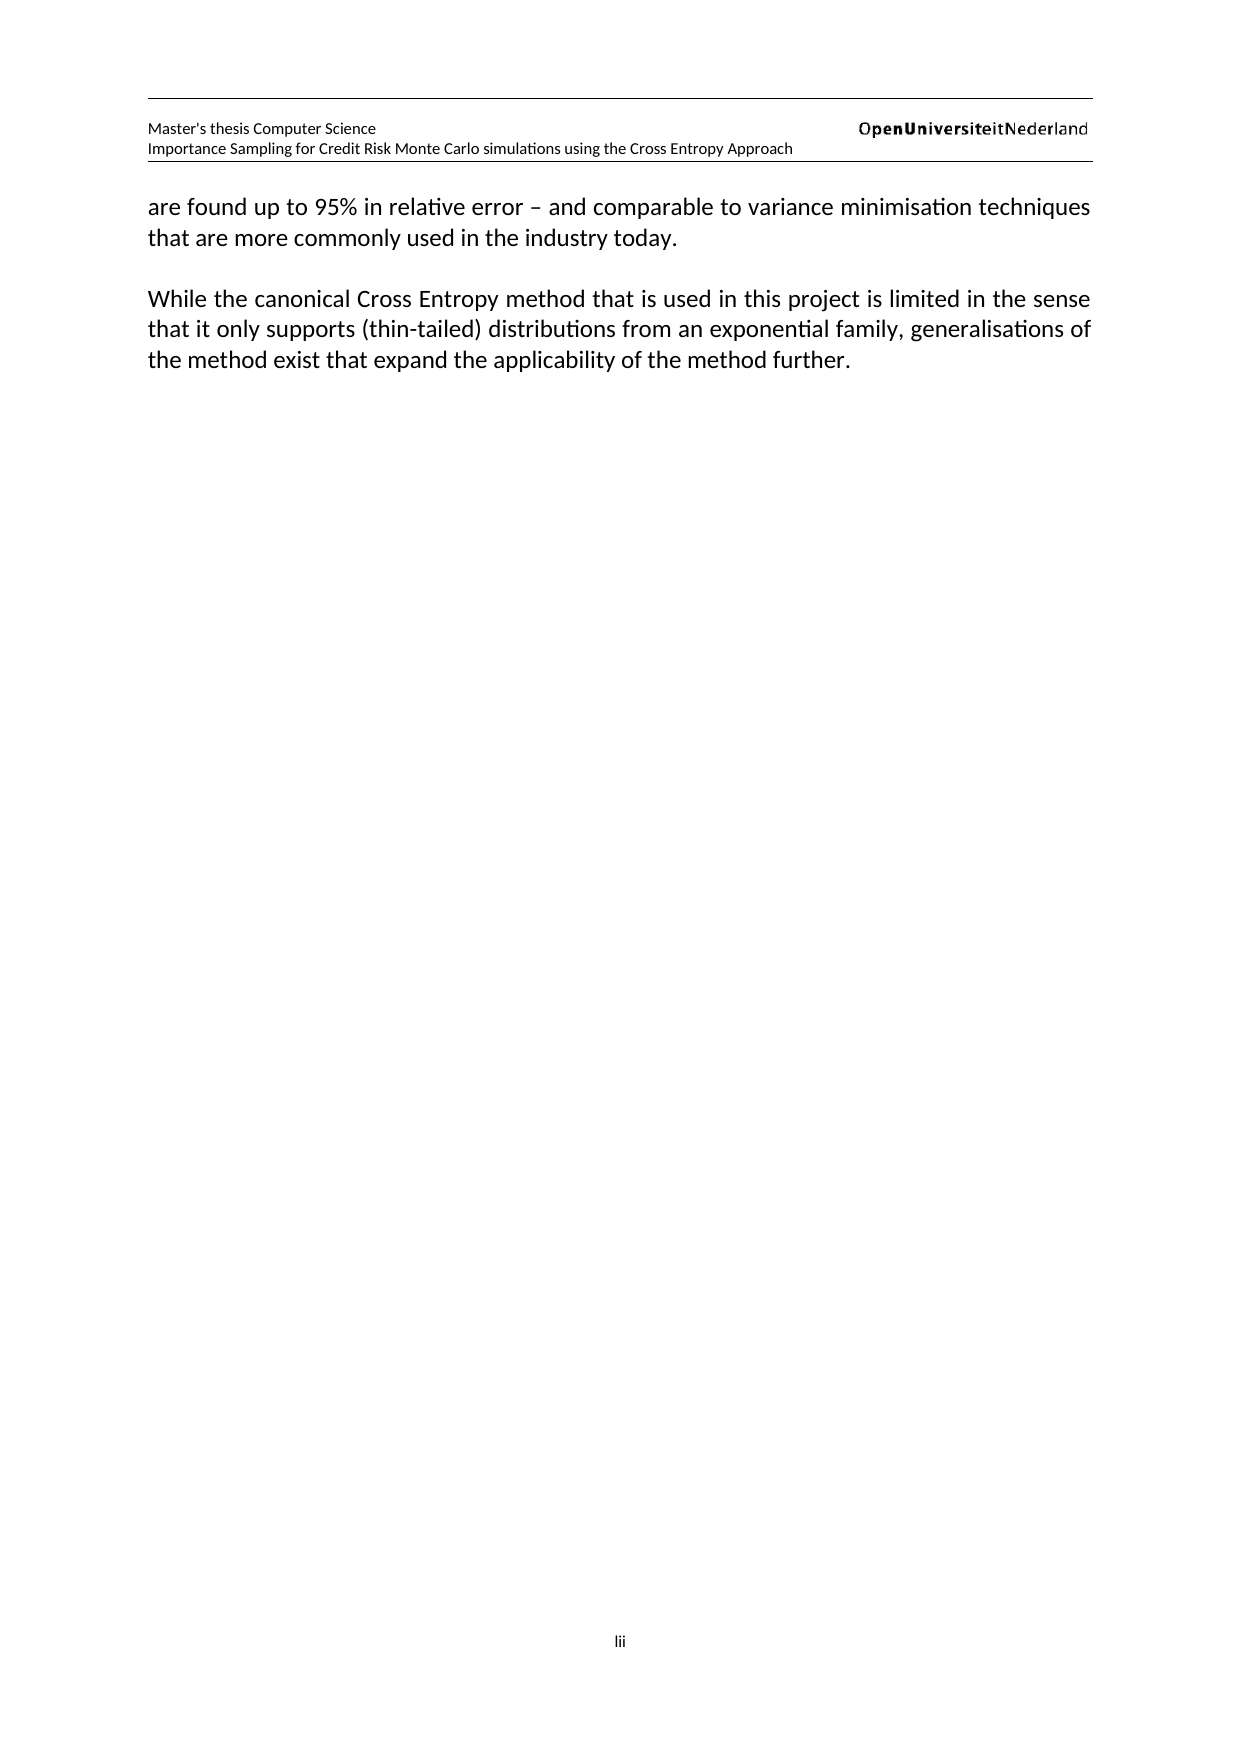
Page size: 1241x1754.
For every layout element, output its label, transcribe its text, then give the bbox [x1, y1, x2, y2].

picture [857, 99, 1088, 159]
text While the canonical Cross Entropy method that is used in this project is limited in the sense that it only supports (thin-tailed) distributions from an exponential family, generalisations of the method exist that expand the applicability of the method further. [148, 283, 1093, 374]
